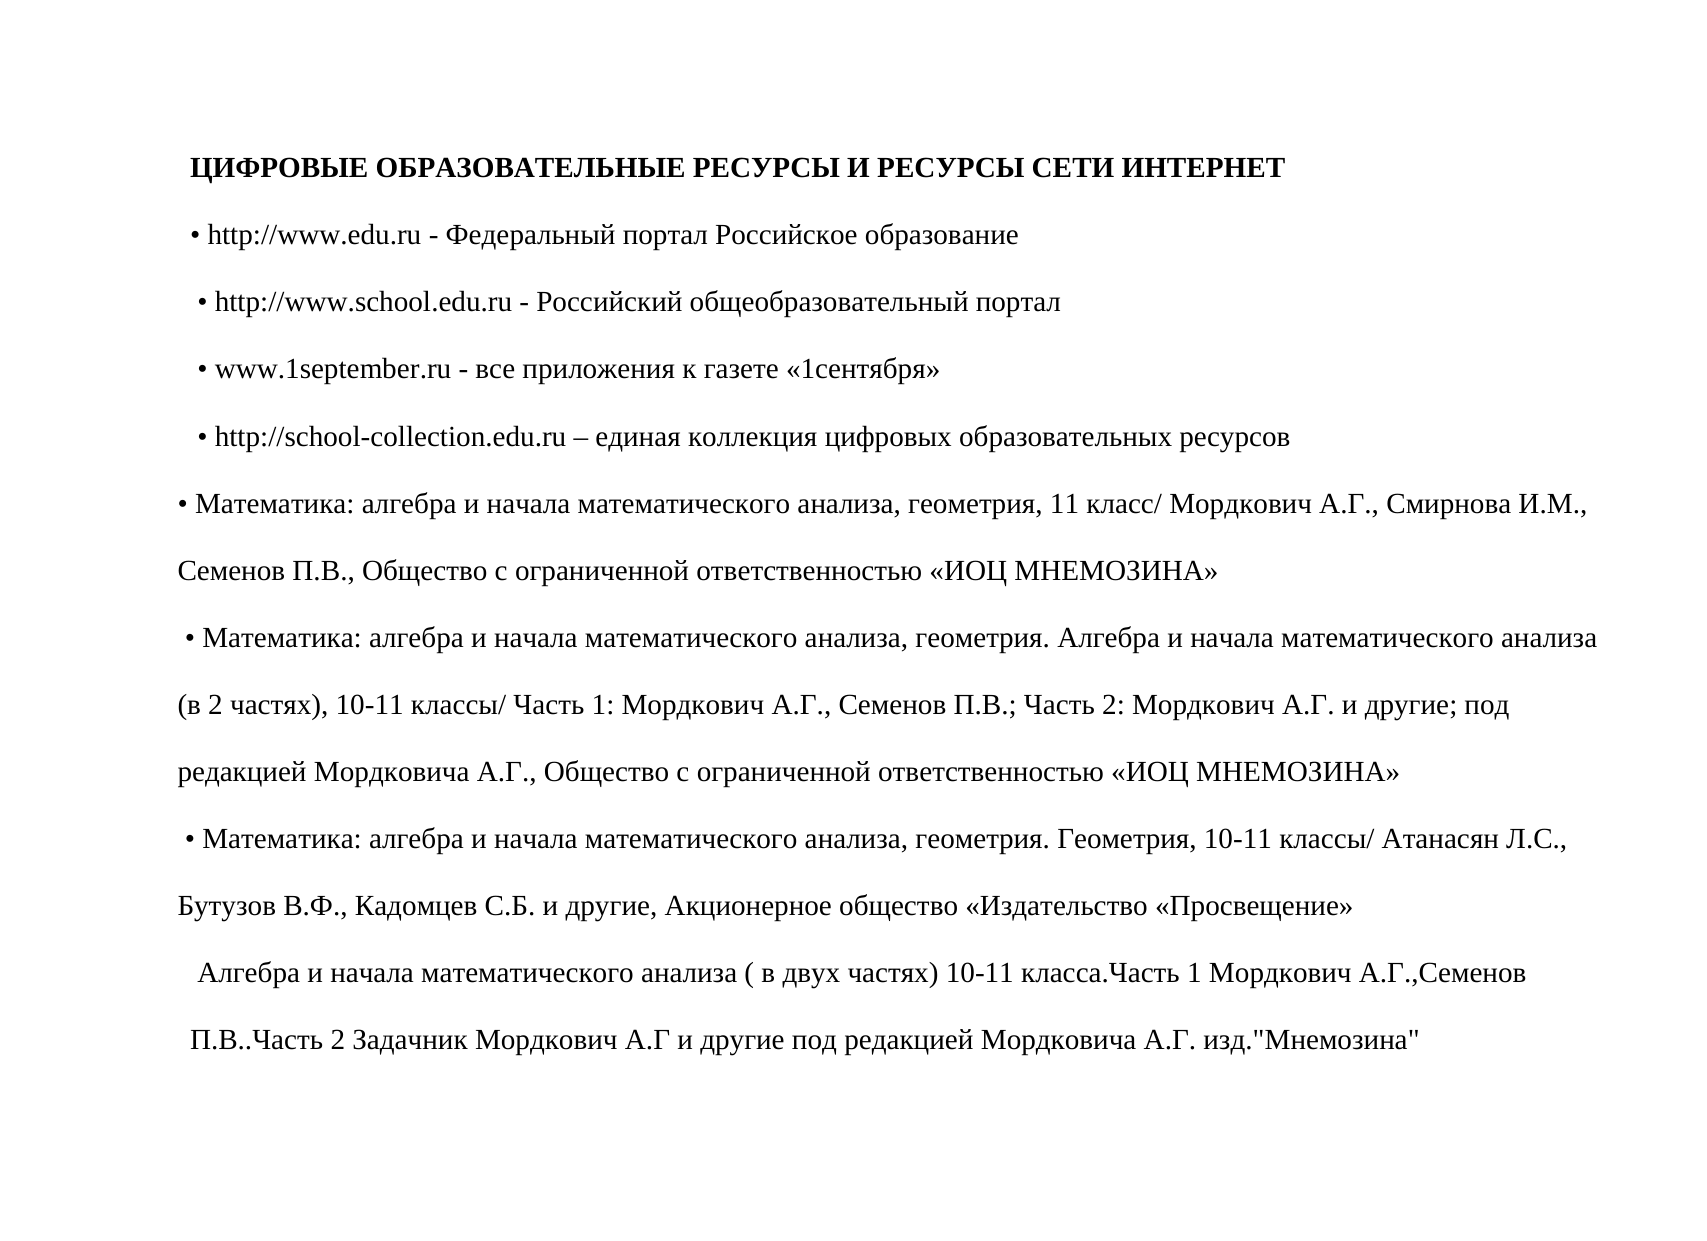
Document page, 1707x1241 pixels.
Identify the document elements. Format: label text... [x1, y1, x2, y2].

text • Математика: алгебра и начала математического анализа, геометрия, 11 класс/ Мордкович А.Г., Смирнова И.М., Семенов П.В., Общество с ограниченной ответственностью «ИОЦ МНЕМОЗИНА» • Математика: алгебра и начала математического анализа, геометрия. Алгебра и начала математического анализа (в 2 частях), 10-11 классы/ Часть 1: Мордкович А.Г., Семенов П.В.; Часть 2: Мордкович А.Г. и другие; под редакцией Мордковича А.Г., Общество с ограниченной ответственностью «ИОЦ МНЕМОЗИНА» • Математика: алгебра и начала математического анализа, геометрия. Геометрия, 10-11 классы/ Атанасян Л.С., Бутузов В.Ф., Кадомцев С.Б. и другие, Акционерное общество «Издательство «Просвещение»‌​ [177, 486, 1618, 922]
text ЦИФРОВЫЕ ОБРАЗОВАТЕЛЬНЫЕ РЕСУРСЫ И РЕСУРСЫ СЕТИ ИНТЕРНЕТ [190, 150, 1618, 184]
text ​‌ Алгебра и начала математического анализа ( в двух частях) 10-11 класса.Часть 1 Мордкович А.Г.,Семенов П.В..Часть 2 Задачник Мордкович А.Г и другие под редакцией Мордковича А.Г. изд."Мнемозина"‌ [190, 955, 1618, 1056]
text ​​‌• http://www.edu.ru - Федеральный портал Российское образование • http://www.school.edu.ru - Российский общеобразовательный портал • www.1september.ru - все приложения к газете «1сентября» • http://school-collection.edu.ru – единая коллекция цифровых образовательных ресурсов [190, 217, 1618, 452]
